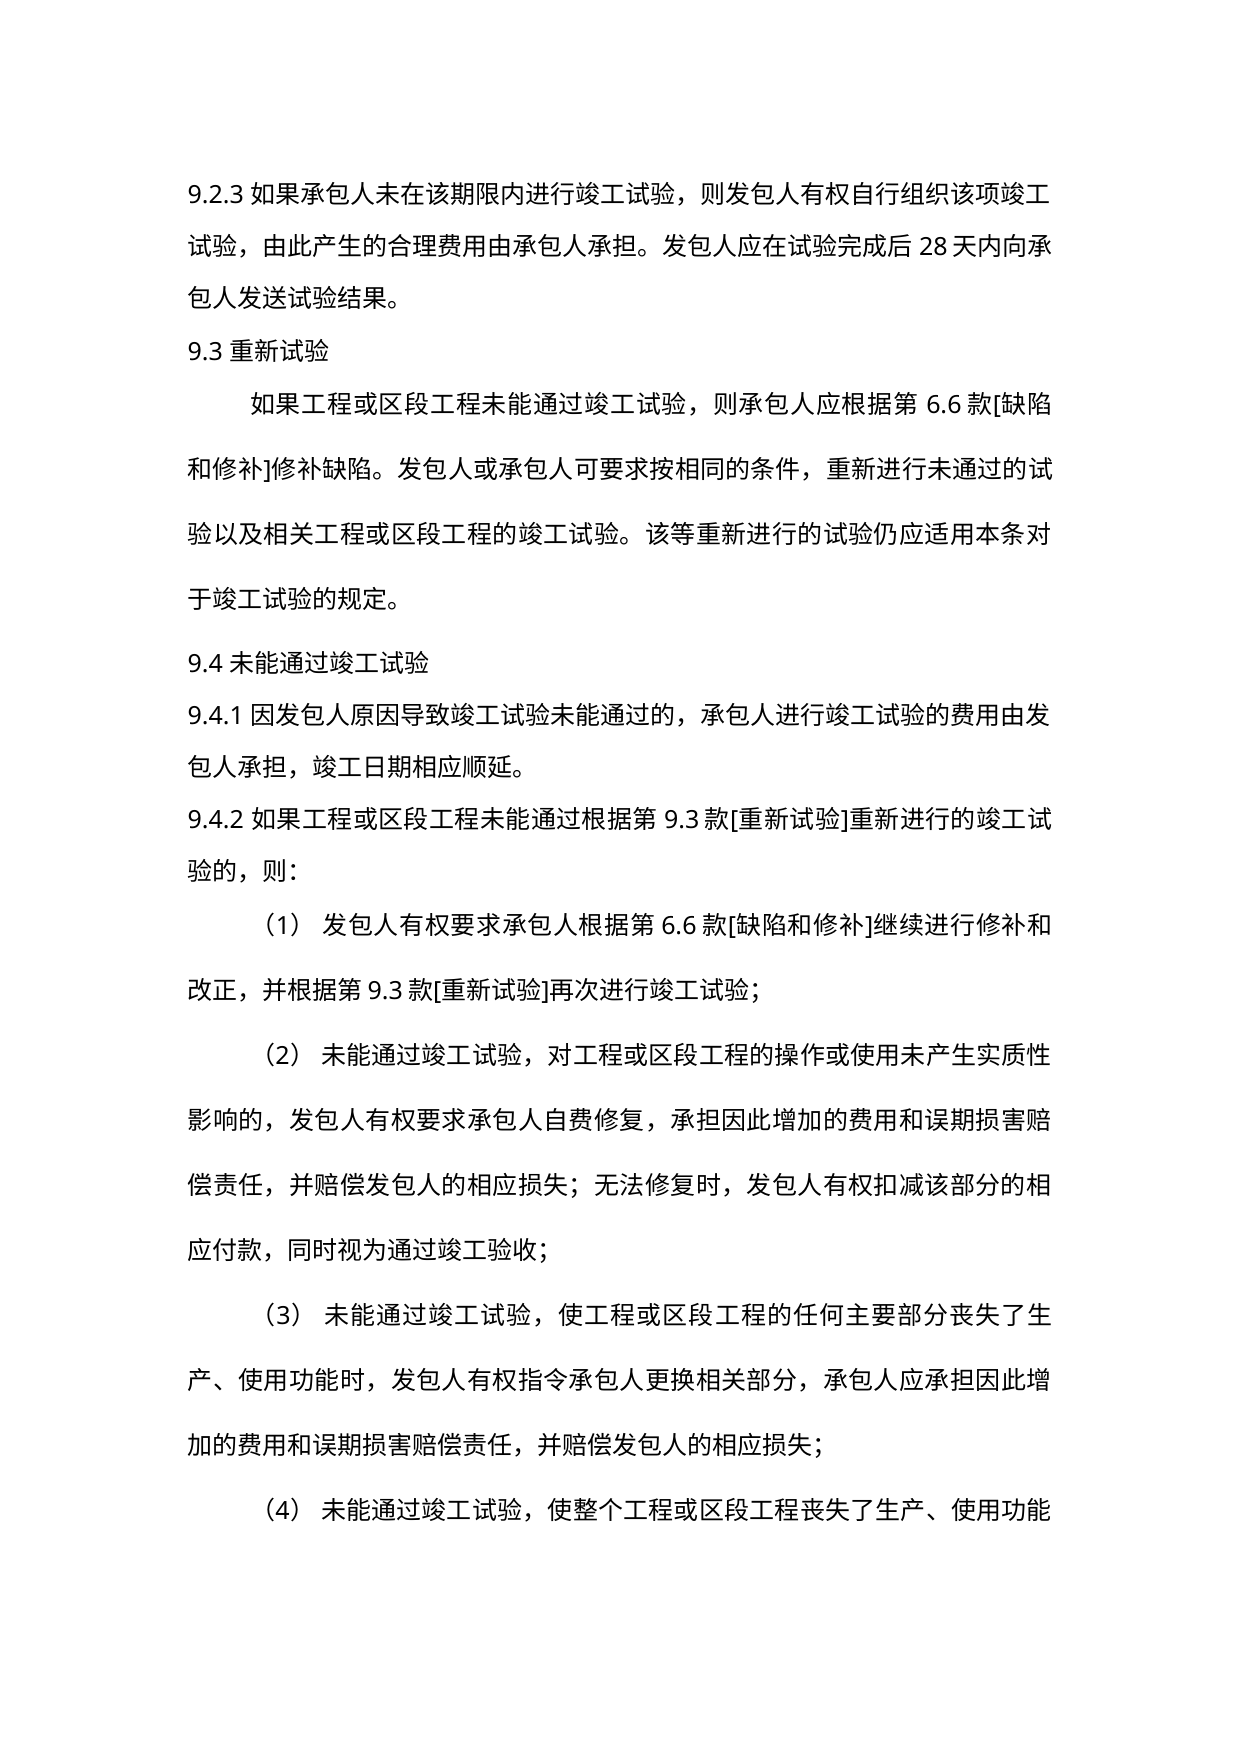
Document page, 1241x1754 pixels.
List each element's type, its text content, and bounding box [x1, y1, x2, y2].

text （3） 未能通过竣工试验，使工程或区段工程的任何主要部分丧失了生产、使用功能时，发包人有权指令承包人更换相关部分，承包人应承担因此增加的费用和误期损害赔偿责任，并赔偿发包人的相应损失； [187, 1281, 1053, 1476]
text （2） 未能通过竣工试验，对工程或区段工程的操作或使用未产生实质性影响的，发包人有权要求承包人自费修复，承担因此增加的费用和误期损害赔偿责任，并赔偿发包人的相应损失；无法修复时，发包人有权扣减该部分的相应付款，同时视为通过竣工验收； [187, 1021, 1053, 1281]
list 9.3 重新试验 [187, 318, 1053, 370]
text （1） 发包人有权要求承包人根据第6.6款[缺陷和修补]继续进行修补和改正，并根据第9.3款[重新试验]再次进行竣工试验； [187, 891, 1053, 1021]
list 9.4.2 如果工程或区段工程未能通过根据第9.3款[重新试验]重新进行的竣工试验的，则： [187, 787, 1053, 891]
list 9.4.1 因发包人原因导致竣工试验未能通过的，承包人进行竣工试验的费用由发包人承担，竣工日期相应顺延。 [187, 682, 1053, 787]
list 9.2.3 如果承包人未在该期限内进行竣工试验，则发包人有权自行组织该项竣工试验，由此产生的合理费用由承包人承担。发包人应在试验完成后28天内向承包人发送试验结果。 [187, 162, 1053, 318]
text 如果工程或区段工程未能通过竣工试验，则承包人应根据第6.6款[缺陷和修补]修补缺陷。发包人或承包人可要求按相同的条件，重新进行未通过的试验以及相关工程或区段工程的竣工试验。该等重新进行的试验仍应适用本条对于竣工试验的规定。 [187, 370, 1053, 630]
list 9.4 未能通过竣工试验 [187, 630, 1053, 682]
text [187, 1476, 1053, 1541]
